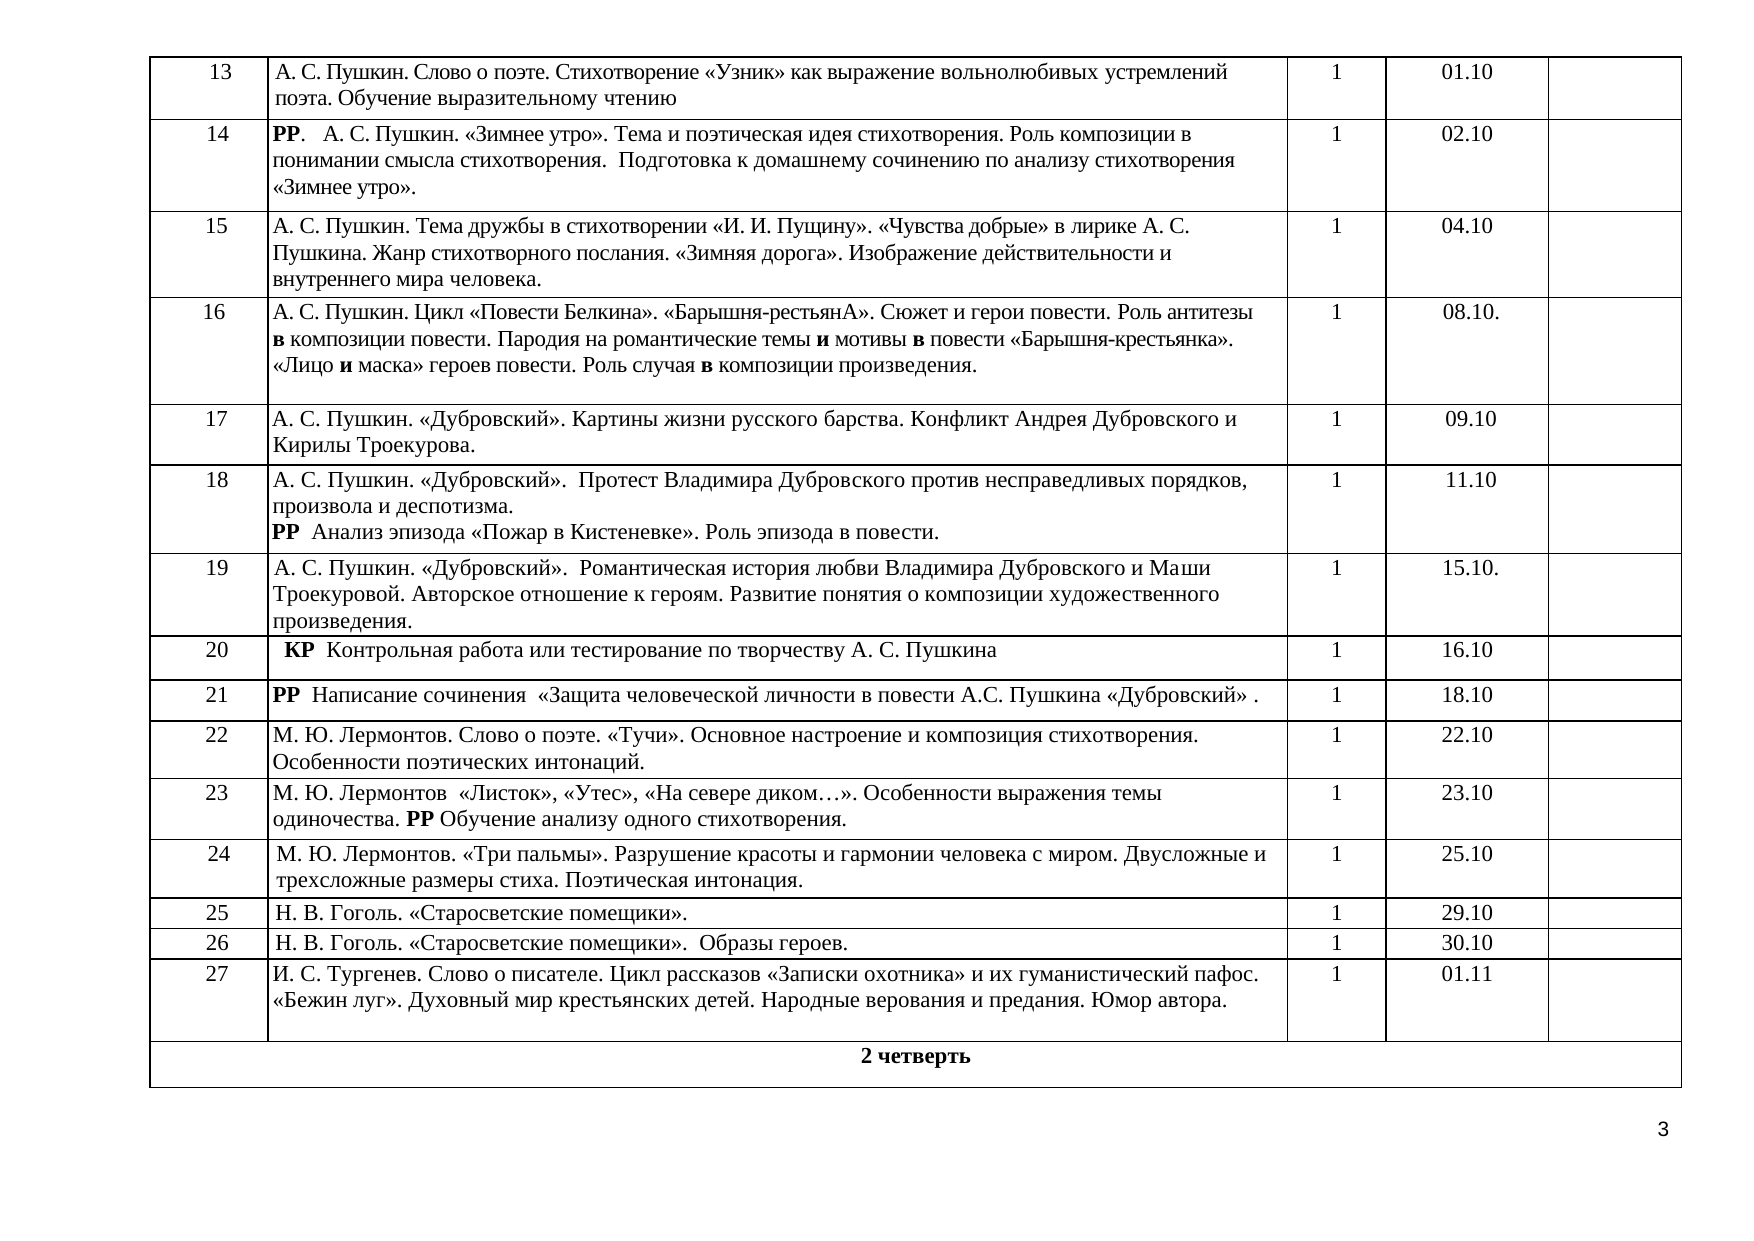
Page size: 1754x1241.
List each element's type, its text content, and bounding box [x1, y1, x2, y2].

table_cell [1549, 466, 1681, 553]
table_cell 1 [1288, 58, 1385, 119]
table_cell [1549, 722, 1681, 777]
table_cell [1549, 212, 1681, 297]
table_cell [1549, 899, 1681, 928]
table_cell 29.10 [1387, 899, 1548, 928]
table_cell 1 [1288, 681, 1385, 720]
table_cell [1549, 779, 1681, 838]
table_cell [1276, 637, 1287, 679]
table_cell [1549, 681, 1681, 720]
table_cell 11.10 [1387, 466, 1548, 553]
table_cell 30.10 [1387, 929, 1548, 958]
table_cell 1 [1288, 212, 1385, 297]
table_cell А. С. Пушкин. Слово о поэте. Стихотворение «Узник» как выражение вольнолюбивых устремлений поэта. Обучение выразительному чтению [269, 58, 1287, 119]
table_cell 1 [1288, 637, 1385, 679]
table_cell 16 [151, 298, 267, 404]
table_cell 1 [1288, 960, 1385, 1041]
table_cell 1 [1288, 120, 1385, 211]
table_cell 2 четверть [151, 1042, 1681, 1087]
table_cell 1 [1288, 899, 1385, 928]
table_cell 1 [1288, 405, 1385, 464]
table_cell [1549, 120, 1681, 211]
table_cell 15.10. [1387, 554, 1548, 635]
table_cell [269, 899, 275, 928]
table_cell 1 [1288, 840, 1385, 897]
table_cell 01.10 [1387, 58, 1548, 119]
table_cell А. С. Пушкин. Цикл «Повести Белкина». «Барышня-рестьянА». Сюжет и герои повести. Роль антитезы в композиции повести. Пародия на романтические темы и мотивы в повести «Барышня-крестьянка». «Лицо и маска» героев повести. Роль случая в композиции произведения. [269, 298, 1287, 404]
table_cell 24 [151, 840, 267, 897]
table_cell 01.11 [1387, 960, 1548, 1041]
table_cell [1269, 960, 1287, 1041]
table_cell 25 [151, 899, 267, 928]
table_cell 26 [151, 929, 267, 958]
table_cell 1 [1288, 779, 1385, 838]
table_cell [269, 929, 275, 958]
table_cell М. Ю. Лермонтов. «Три пальмы». Разрушение красоты и гармонии человека с миром. Двусложные и трехсложные размеры стиха. Поэтическая интонация. [269, 840, 1287, 897]
table_cell 18.10 [1387, 681, 1548, 720]
table_cell [1549, 554, 1681, 635]
table_cell 14 [151, 120, 267, 211]
table_cell 22 [151, 722, 267, 777]
table_cell [1549, 405, 1681, 464]
table_cell 1 [1288, 298, 1385, 404]
table_cell А. С. Пушкин. Тема дружбы в стихотворении «И. И. Пущину». «Чувства добрые» в лирике А. С. Пушкина. Жанр стихотворного послания. «Зимняя дорога». Изображение действительности и внутреннего мира человека. [269, 212, 1287, 297]
table_cell [1549, 929, 1681, 958]
table_cell 23.10 [1387, 779, 1548, 838]
table_cell 13 [151, 58, 267, 119]
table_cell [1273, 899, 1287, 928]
table_cell 1 [1288, 466, 1385, 553]
table_cell [1549, 298, 1681, 404]
table_cell М. Ю. Лермонтов. Слово о поэте. «Тучи». Основное настроение и композиция стихотворения. Особенности поэтических интонаций. [269, 722, 1287, 777]
table_cell 04.10 [1387, 212, 1548, 297]
table_cell 16.10 [1387, 637, 1548, 679]
table_cell 17 [151, 405, 267, 464]
table_cell 21 [151, 681, 267, 720]
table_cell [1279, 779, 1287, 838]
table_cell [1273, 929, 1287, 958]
table_cell 25.10 [1387, 840, 1548, 897]
table_cell 20 [151, 637, 267, 679]
table_cell 09.10 [1387, 405, 1548, 464]
table_cell 15 [151, 212, 267, 297]
table_cell РР. А. С. Пушкин. «Зимнее утро». Тема и поэтическая идея стихотворения. Роль композиции в понимании смысла стихотворения. Подготовка к домашнему сочинению по анализу стихотворения «Зимнее утро». [269, 120, 1287, 211]
table_cell 02.10 [1387, 120, 1548, 211]
table_cell 1 [1288, 554, 1385, 635]
table_cell А. С. Пушкин. «Дубровский». Картины жизни русского барства. Конфликт Андрея Дубровского и Кирилы Троекурова. [269, 405, 1287, 464]
table_cell [1549, 960, 1681, 1041]
table_cell [1549, 637, 1681, 679]
table_cell 08.10. [1387, 298, 1548, 404]
table_cell А. С. Пушкин. «Дубровский». Романтическая история любви Владимира Дубровского и Маши Троекуровой. Авторское отношение к героям. Развитие понятия о композиции художественного произведения. [269, 554, 1287, 635]
table_cell 27 [151, 960, 267, 1041]
table_cell РР Написание сочинения «Защита человеческой личности в повести А.С. Пушкина «Дубровский» . [269, 681, 1287, 720]
table_cell А. С. Пушкин. «Дубровский». Протест Владимира Дубровского против несправедливых порядков, произвола и деспотизма. РР Анализ эпизода «Пожар в Кистеневке». Роль эпизода в повести. [269, 466, 1287, 553]
table_cell [1549, 840, 1681, 897]
table_cell [1549, 58, 1681, 119]
table_cell 22.10 [1387, 722, 1548, 777]
table_cell 1 [1288, 929, 1385, 958]
table_cell 18 [151, 466, 267, 553]
table_cell 1 [1288, 722, 1385, 777]
table_cell 23 [151, 779, 267, 838]
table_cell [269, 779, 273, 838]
table_cell 19 [151, 554, 267, 635]
